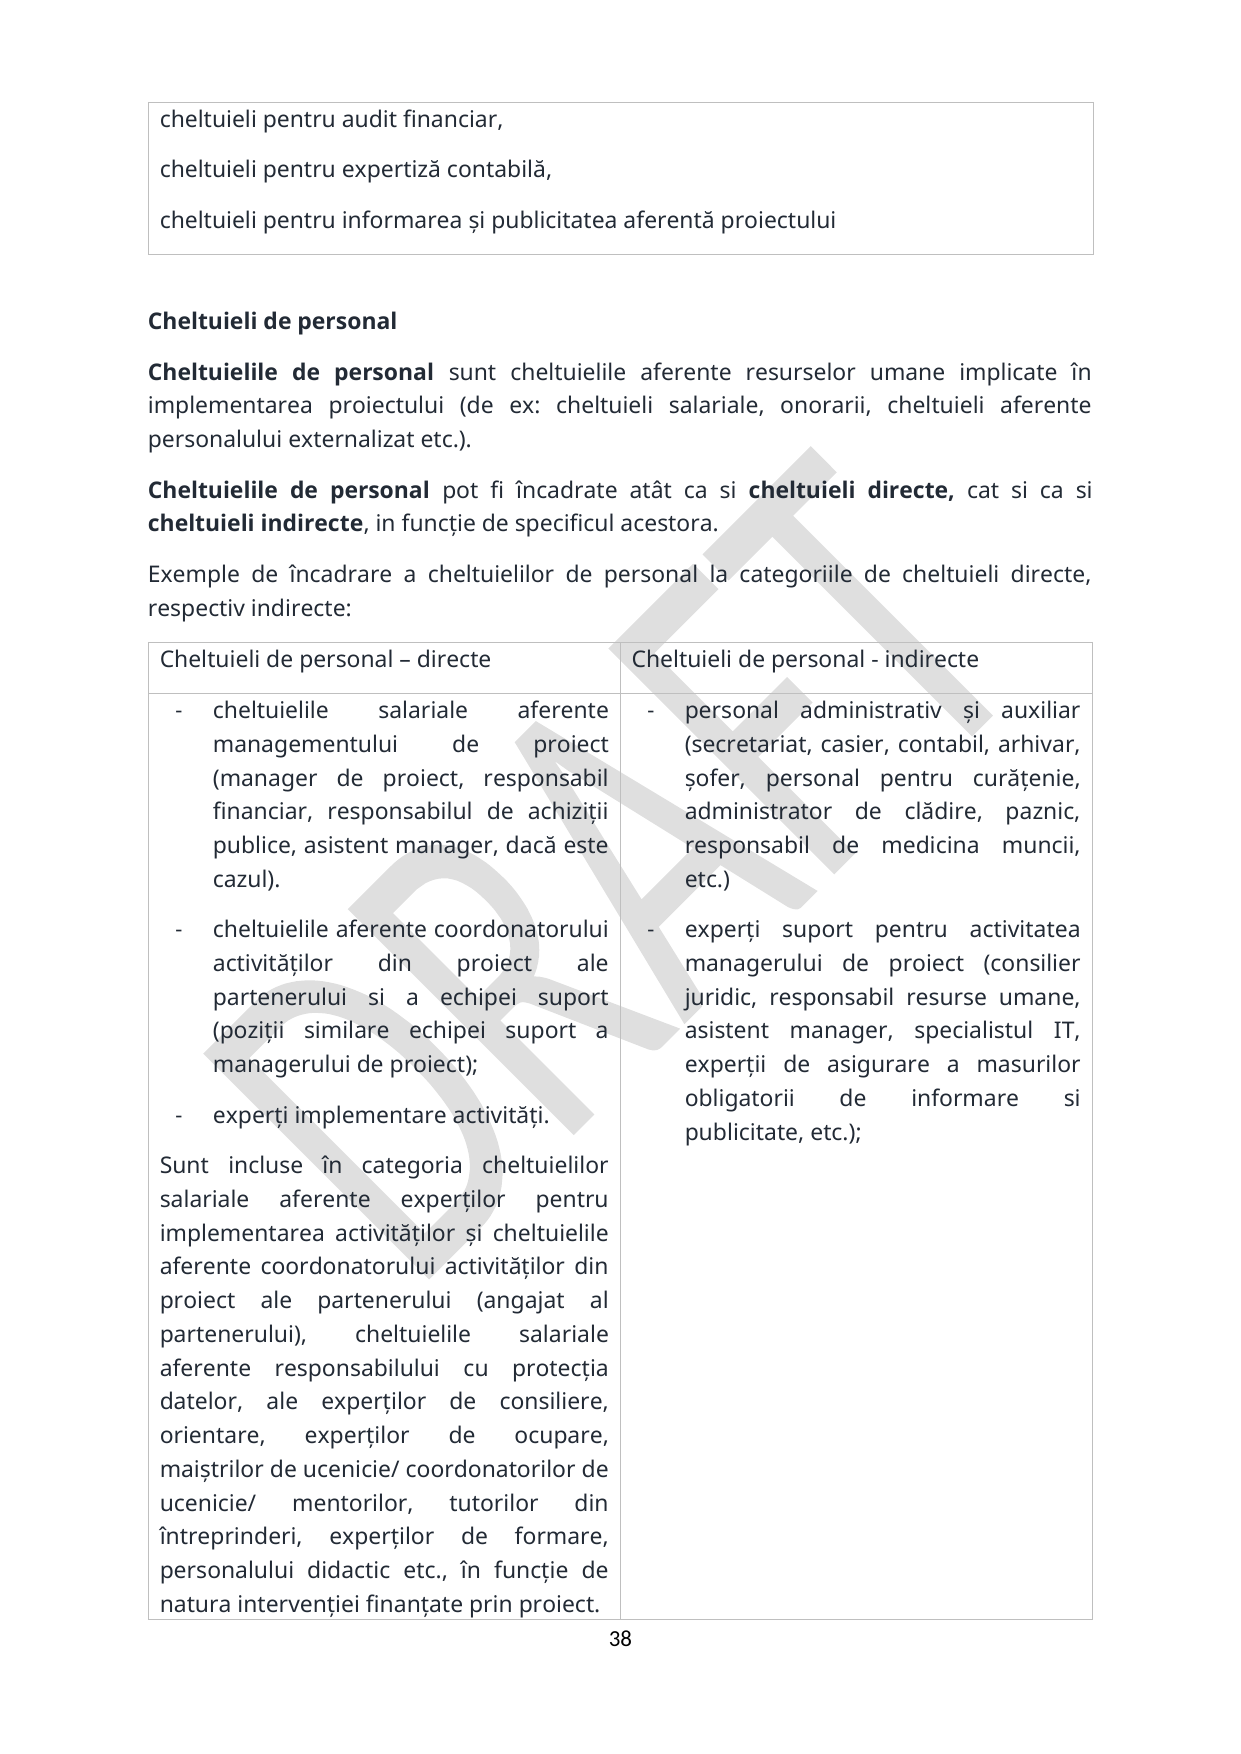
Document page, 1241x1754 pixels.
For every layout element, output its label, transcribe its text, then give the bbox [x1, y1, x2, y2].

text Cheltuielile de personal sunt cheltuielile aferente resurselor umane implicate în implementarea proiectului (de ex: cheltuieli salariale, onorarii, cheltuieli aferente personalului externalizat etc.). [148, 356, 1092, 454]
text Cheltuieli de personal [148, 305, 1092, 336]
text Exemple de încadrare a cheltuielilor de personal la categoriile de cheltuieli directe, respectiv indirecte: [148, 558, 1092, 623]
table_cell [621, 694, 1092, 1619]
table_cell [149, 103, 1093, 254]
table_header Cheltuieli de personal - indirecte [621, 643, 1092, 693]
table_header Cheltuieli de personal – directe [149, 643, 620, 693]
text Cheltuielile de personal pot fi încadrate atât ca si cheltuieli directe, cat si ca si cheltuieli indirecte, in funcție de specificul acestora. [148, 473, 1092, 538]
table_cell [149, 694, 620, 1619]
